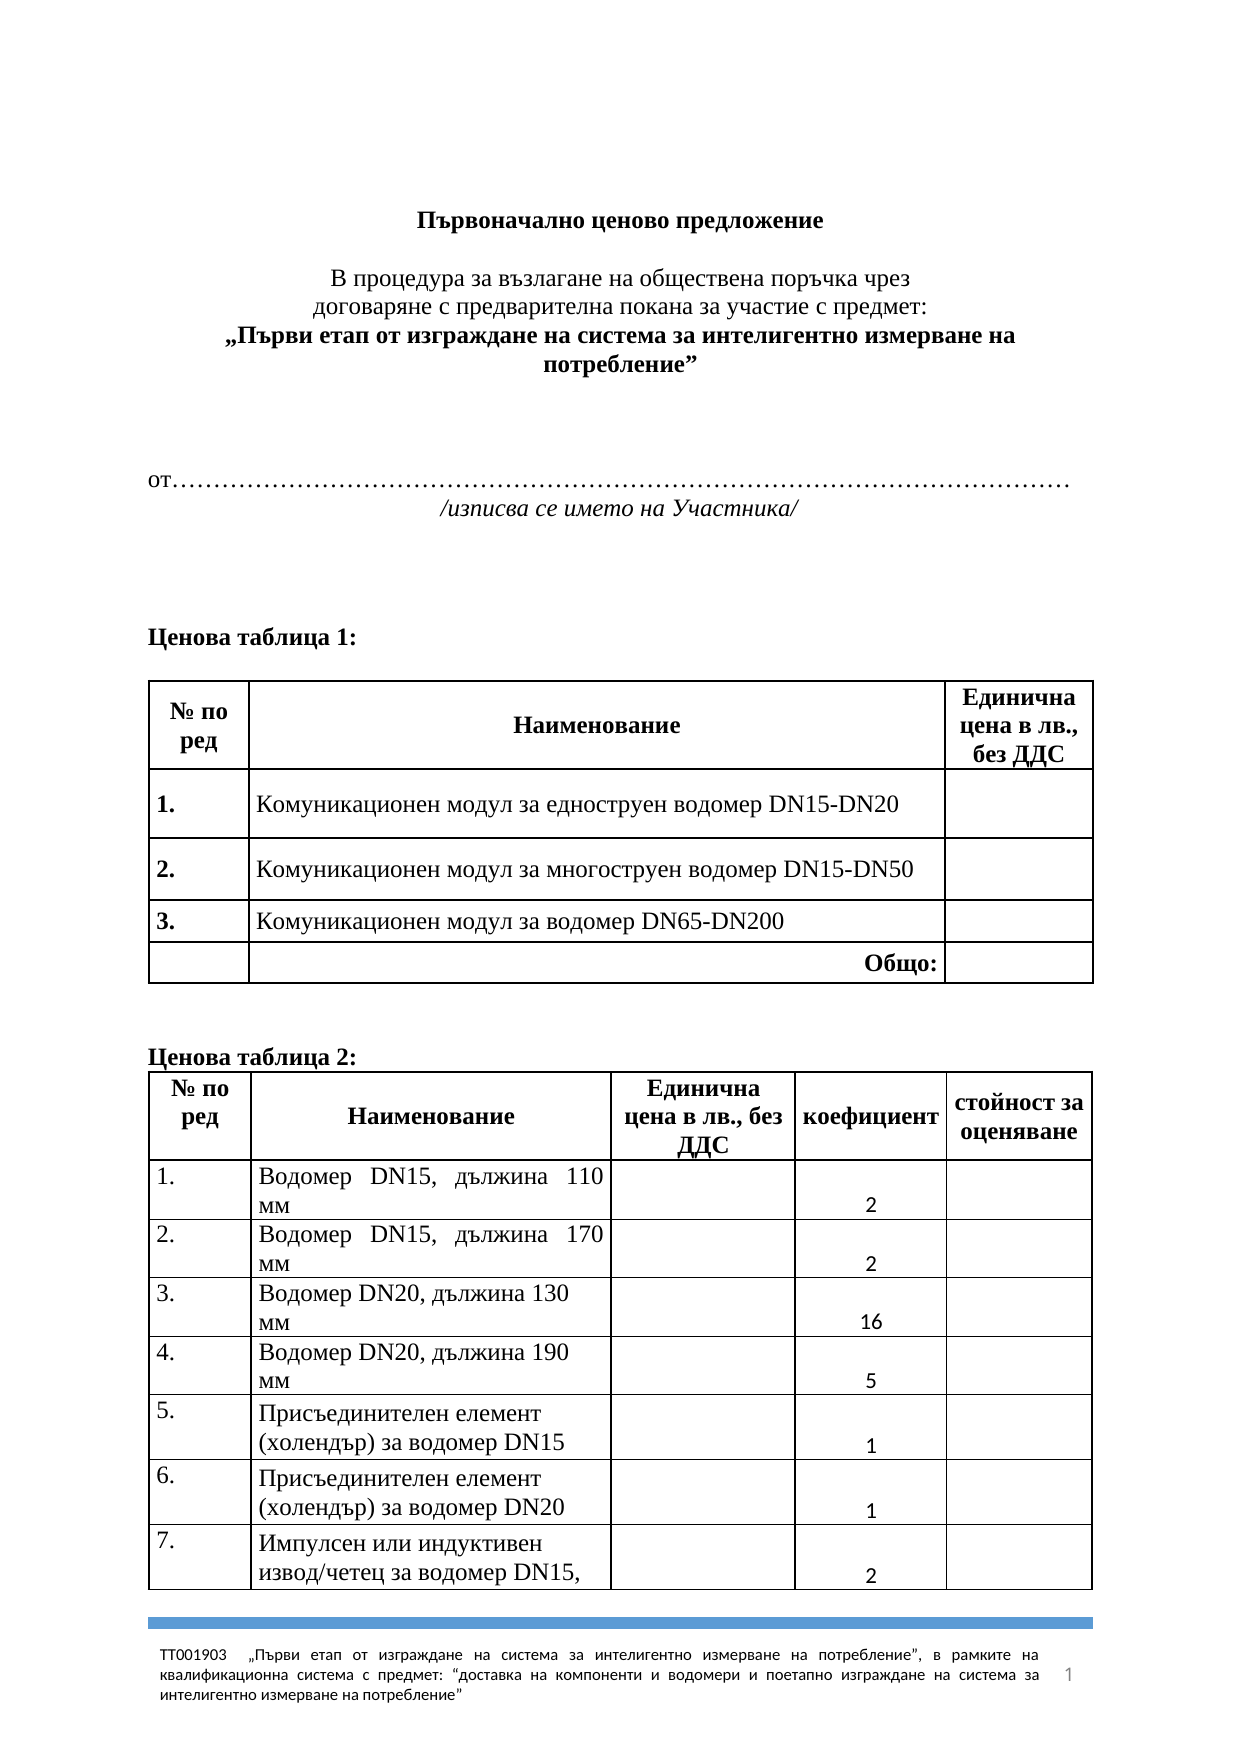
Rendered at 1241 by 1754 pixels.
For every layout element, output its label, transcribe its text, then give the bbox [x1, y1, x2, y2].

table_cell 2. [150, 1220, 250, 1277]
table_header № по ред [150, 1073, 250, 1159]
table_cell 2 [796, 1525, 946, 1589]
table_cell [947, 1161, 1091, 1218]
table_cell [612, 1161, 794, 1218]
table_cell [612, 1337, 794, 1394]
table_cell 16 [796, 1278, 946, 1336]
table_header Наименование [252, 1073, 610, 1159]
text договаряне с предварителна покана за участие с предмет: [148, 291, 1093, 320]
table_cell Присъединителен елемент (холендър) за водомер DN15 [252, 1395, 610, 1459]
table_cell [946, 839, 1092, 899]
table_cell 3. [150, 1278, 250, 1336]
table_cell 6. [150, 1460, 250, 1524]
table_cell 3. [150, 901, 248, 941]
table_cell 1 [796, 1460, 946, 1524]
text Ценова таблица 2: [148, 1042, 1093, 1071]
table_cell 7. [150, 1525, 250, 1589]
table_cell Комуникационен модул за едноструен водомер DN15-DN20 [250, 770, 944, 837]
text /изписва се името на Участника/ [148, 493, 1093, 521]
table_cell Комуникационен модул за многоструен водомер DN15-DN50 [250, 839, 944, 899]
table_cell [946, 770, 1092, 837]
table_cell Водомер DN20, дължина 190 мм [252, 1337, 610, 1394]
table_header Единична цена в лв., без ДДС [946, 682, 1092, 768]
table_cell 5. [150, 1395, 250, 1459]
table_header № по ред [150, 682, 248, 768]
table_cell 1. [150, 770, 248, 837]
table_cell [150, 943, 248, 982]
table_cell 2 [796, 1220, 946, 1277]
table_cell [252, 1525, 610, 1589]
table_cell [947, 1525, 1091, 1589]
table_cell [612, 1525, 794, 1589]
text „Първи етап от изграждане на система за интелигентно измерване на потребление” [148, 320, 1093, 378]
table_cell [946, 943, 1092, 982]
table_cell [612, 1460, 794, 1524]
table_cell Водомер DN15, дължина 170 мм [252, 1220, 610, 1277]
table_cell 4. [150, 1337, 250, 1394]
table_cell [612, 1395, 794, 1459]
table_cell [946, 901, 1092, 941]
table_header Единична цена в лв., без ДДС [612, 1073, 794, 1159]
text В процедура за възлагане нa обществена поръчка чрез [148, 263, 1093, 291]
table_cell 1 [796, 1395, 946, 1459]
table_cell Общо: [250, 943, 944, 982]
table_cell 1. [150, 1161, 250, 1218]
table_cell [947, 1460, 1091, 1524]
text Първоначално ценово предложение [148, 205, 1093, 234]
table_cell Присъединителен елемент (холендър) за водомер DN20 [252, 1460, 610, 1524]
table_header коефициент [796, 1073, 946, 1159]
table_cell Водомер DN15, дължина 110 мм [252, 1161, 610, 1218]
table_cell 5 [796, 1337, 946, 1394]
table_cell Водомер DN20, дължина 130 мм [252, 1278, 610, 1336]
table_cell 2 [796, 1161, 946, 1218]
table_cell [612, 1220, 794, 1277]
text Ценова таблица 1: [148, 622, 1093, 651]
table_cell [612, 1278, 794, 1336]
table_header стойност за оценяване [947, 1073, 1091, 1159]
table_cell [947, 1395, 1091, 1459]
table_cell Комуникационен модул за водомер DN65-DN200 [250, 901, 944, 941]
table_cell [947, 1278, 1091, 1336]
text от……………………………………………………………………………………………… [148, 464, 1093, 493]
table_cell [947, 1337, 1091, 1394]
table_header Наименование [250, 682, 944, 768]
table_cell [947, 1220, 1091, 1277]
table_cell 2. [150, 839, 248, 899]
